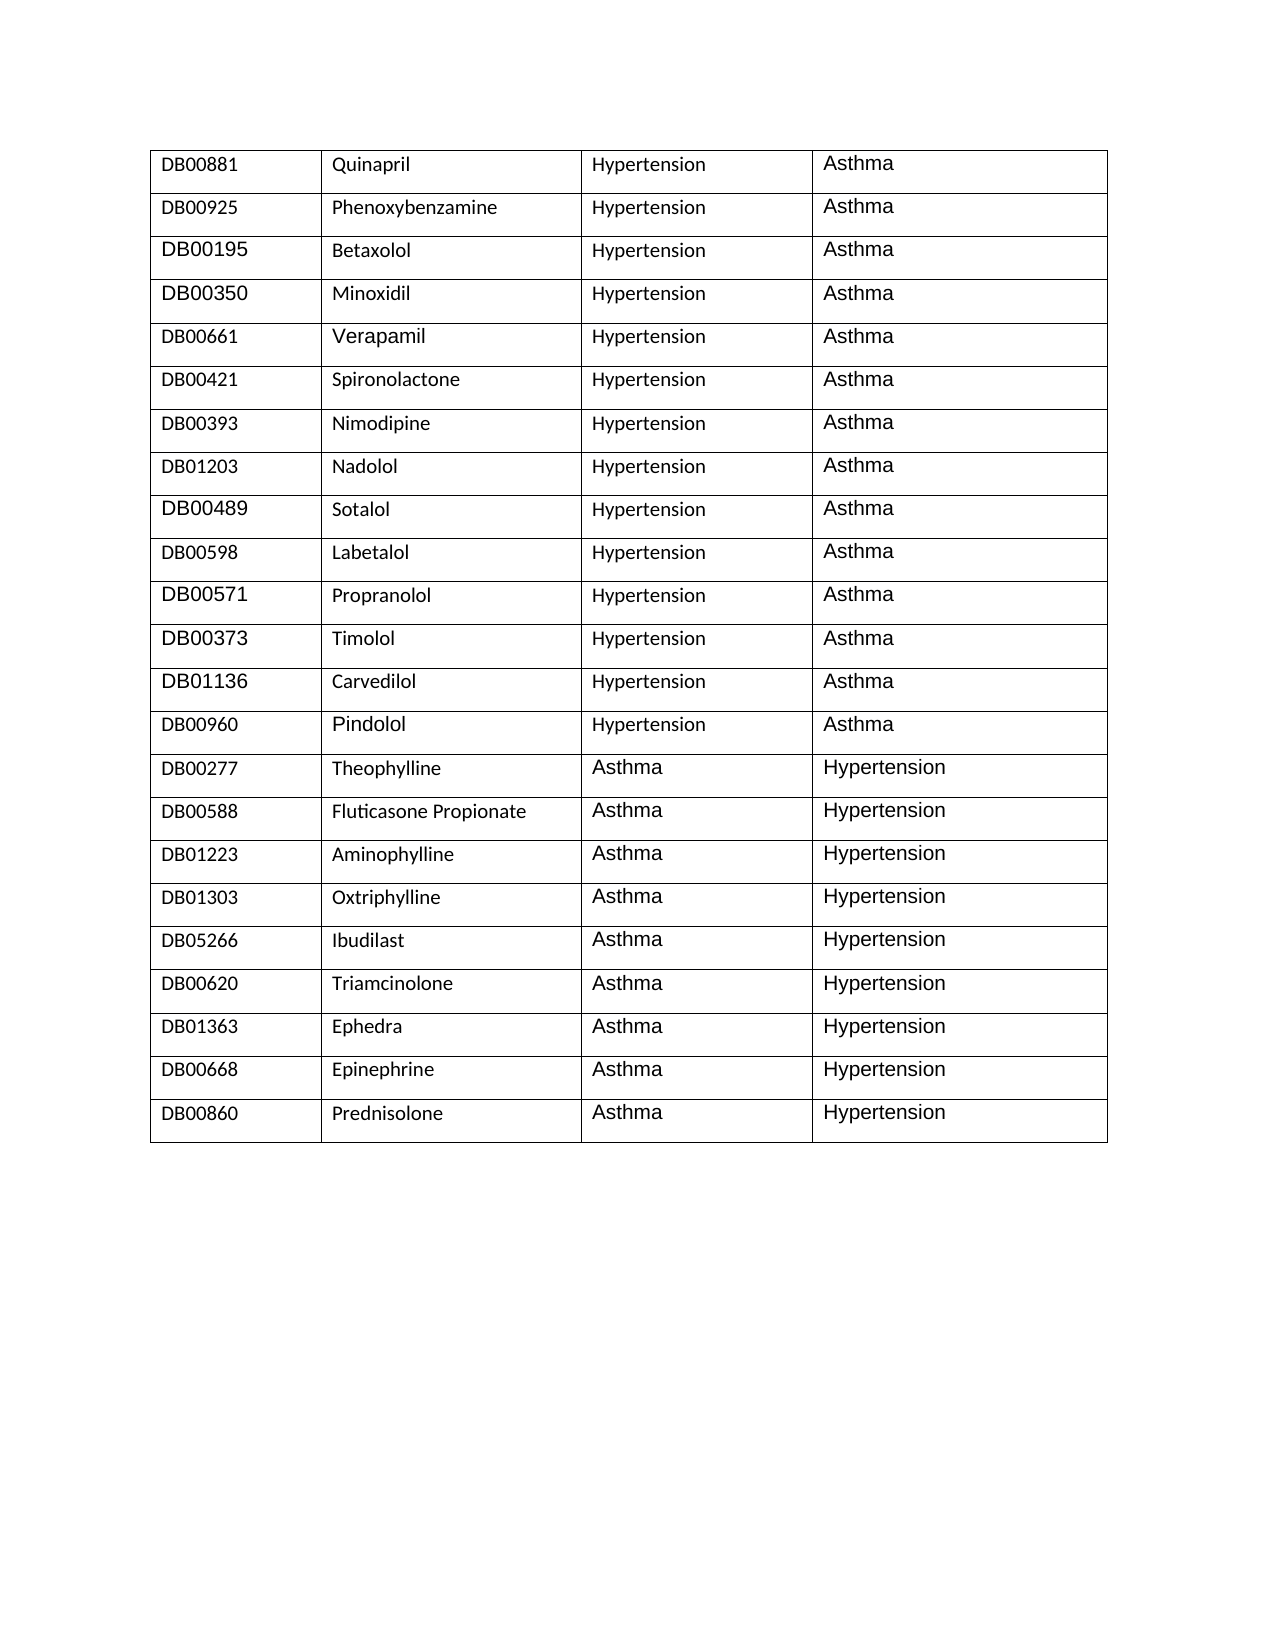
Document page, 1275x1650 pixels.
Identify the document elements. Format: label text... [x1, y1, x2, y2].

table_cell Hypertension [813, 1057, 1107, 1099]
table_cell Asthma [582, 927, 812, 969]
table_cell Carvedilol [322, 669, 581, 711]
table_cell Asthma [813, 194, 1107, 236]
table_cell Betaxolol [322, 237, 581, 279]
table_cell Asthma [813, 151, 1107, 193]
table_cell Timolol [322, 625, 581, 667]
table_cell Asthma [813, 367, 1107, 409]
table_cell DB00960 [151, 712, 321, 754]
table_cell Hypertension [813, 1100, 1107, 1142]
table_cell Asthma [582, 1100, 812, 1142]
table_cell Verapamil [322, 324, 581, 366]
table_cell Ephedra [322, 1014, 581, 1056]
table_cell Hypertension [582, 669, 812, 711]
table_cell Asthma [813, 324, 1107, 366]
table_cell Labetalol [322, 539, 581, 581]
table_cell Asthma [582, 1057, 812, 1099]
table_cell Hypertension [813, 884, 1107, 926]
table_cell Hypertension [582, 625, 812, 667]
table_cell Asthma [813, 539, 1107, 581]
table_cell Quinapril [322, 151, 581, 193]
table_cell Asthma [582, 1014, 812, 1056]
table_cell Hypertension [582, 496, 812, 538]
table_cell Asthma [813, 669, 1107, 711]
table_cell Hypertension [582, 712, 812, 754]
table_cell Nadolol [322, 453, 581, 495]
table_cell DB01136 [151, 669, 321, 711]
table_cell DB00350 [151, 280, 321, 322]
table_cell Asthma [582, 841, 812, 883]
table_cell Hypertension [813, 927, 1107, 969]
table_cell Asthma [813, 496, 1107, 538]
table_cell Asthma [813, 582, 1107, 624]
table_cell DB00925 [151, 194, 321, 236]
table_cell DB01303 [151, 884, 321, 926]
table_cell Hypertension [813, 841, 1107, 883]
table_cell DB05266 [151, 927, 321, 969]
table_cell Triamcinolone [322, 970, 581, 1012]
table_cell Asthma [582, 755, 812, 797]
table_cell Hypertension [813, 1014, 1107, 1056]
table_cell DB01203 [151, 453, 321, 495]
table_cell Fluticasone Propionate [322, 798, 581, 840]
table_cell Spironolactone [322, 367, 581, 409]
table_cell Hypertension [582, 151, 812, 193]
table_cell Asthma [813, 625, 1107, 667]
table_cell DB00277 [151, 755, 321, 797]
table_cell Hypertension [582, 582, 812, 624]
table_cell DB00620 [151, 970, 321, 1012]
table_cell DB00588 [151, 798, 321, 840]
table_cell Epinephrine [322, 1057, 581, 1099]
table_cell DB00421 [151, 367, 321, 409]
table_cell Hypertension [582, 367, 812, 409]
table_cell Propranolol [322, 582, 581, 624]
table_cell Asthma [582, 970, 812, 1012]
table_cell Minoxidil [322, 280, 581, 322]
table_cell DB00195 [151, 237, 321, 279]
table_cell DB00373 [151, 625, 321, 667]
table_cell Asthma [582, 884, 812, 926]
table_cell Asthma [813, 237, 1107, 279]
table_cell Asthma [813, 453, 1107, 495]
table_cell DB00393 [151, 410, 321, 452]
table_cell Hypertension [582, 194, 812, 236]
table_cell Hypertension [582, 410, 812, 452]
table_cell Phenoxybenzamine [322, 194, 581, 236]
table_cell Ibudilast [322, 927, 581, 969]
table_cell DB00860 [151, 1100, 321, 1142]
table_cell Hypertension [582, 453, 812, 495]
table_cell Asthma [813, 410, 1107, 452]
table_cell Hypertension [582, 237, 812, 279]
table_cell Pindolol [322, 712, 581, 754]
table_cell Nimodipine [322, 410, 581, 452]
table_cell Asthma [813, 280, 1107, 322]
table_cell Sotalol [322, 496, 581, 538]
table_cell Theophylline [322, 755, 581, 797]
table_cell Oxtriphylline [322, 884, 581, 926]
table_cell DB01223 [151, 841, 321, 883]
table_cell Hypertension [582, 539, 812, 581]
table_cell Prednisolone [322, 1100, 581, 1142]
table_cell Aminophylline [322, 841, 581, 883]
table_cell Hypertension [582, 280, 812, 322]
table_cell DB00598 [151, 539, 321, 581]
table_cell DB00489 [151, 496, 321, 538]
table_cell Hypertension [813, 970, 1107, 1012]
table_cell Hypertension [813, 755, 1107, 797]
table_cell Hypertension [582, 324, 812, 366]
table_cell DB00571 [151, 582, 321, 624]
table_cell Asthma [582, 798, 812, 840]
table_cell DB00661 [151, 324, 321, 366]
table_cell DB01363 [151, 1014, 321, 1056]
table_cell DB00881 [151, 151, 321, 193]
table_cell DB00668 [151, 1057, 321, 1099]
table_cell Asthma [813, 712, 1107, 754]
table_cell Hypertension [813, 798, 1107, 840]
